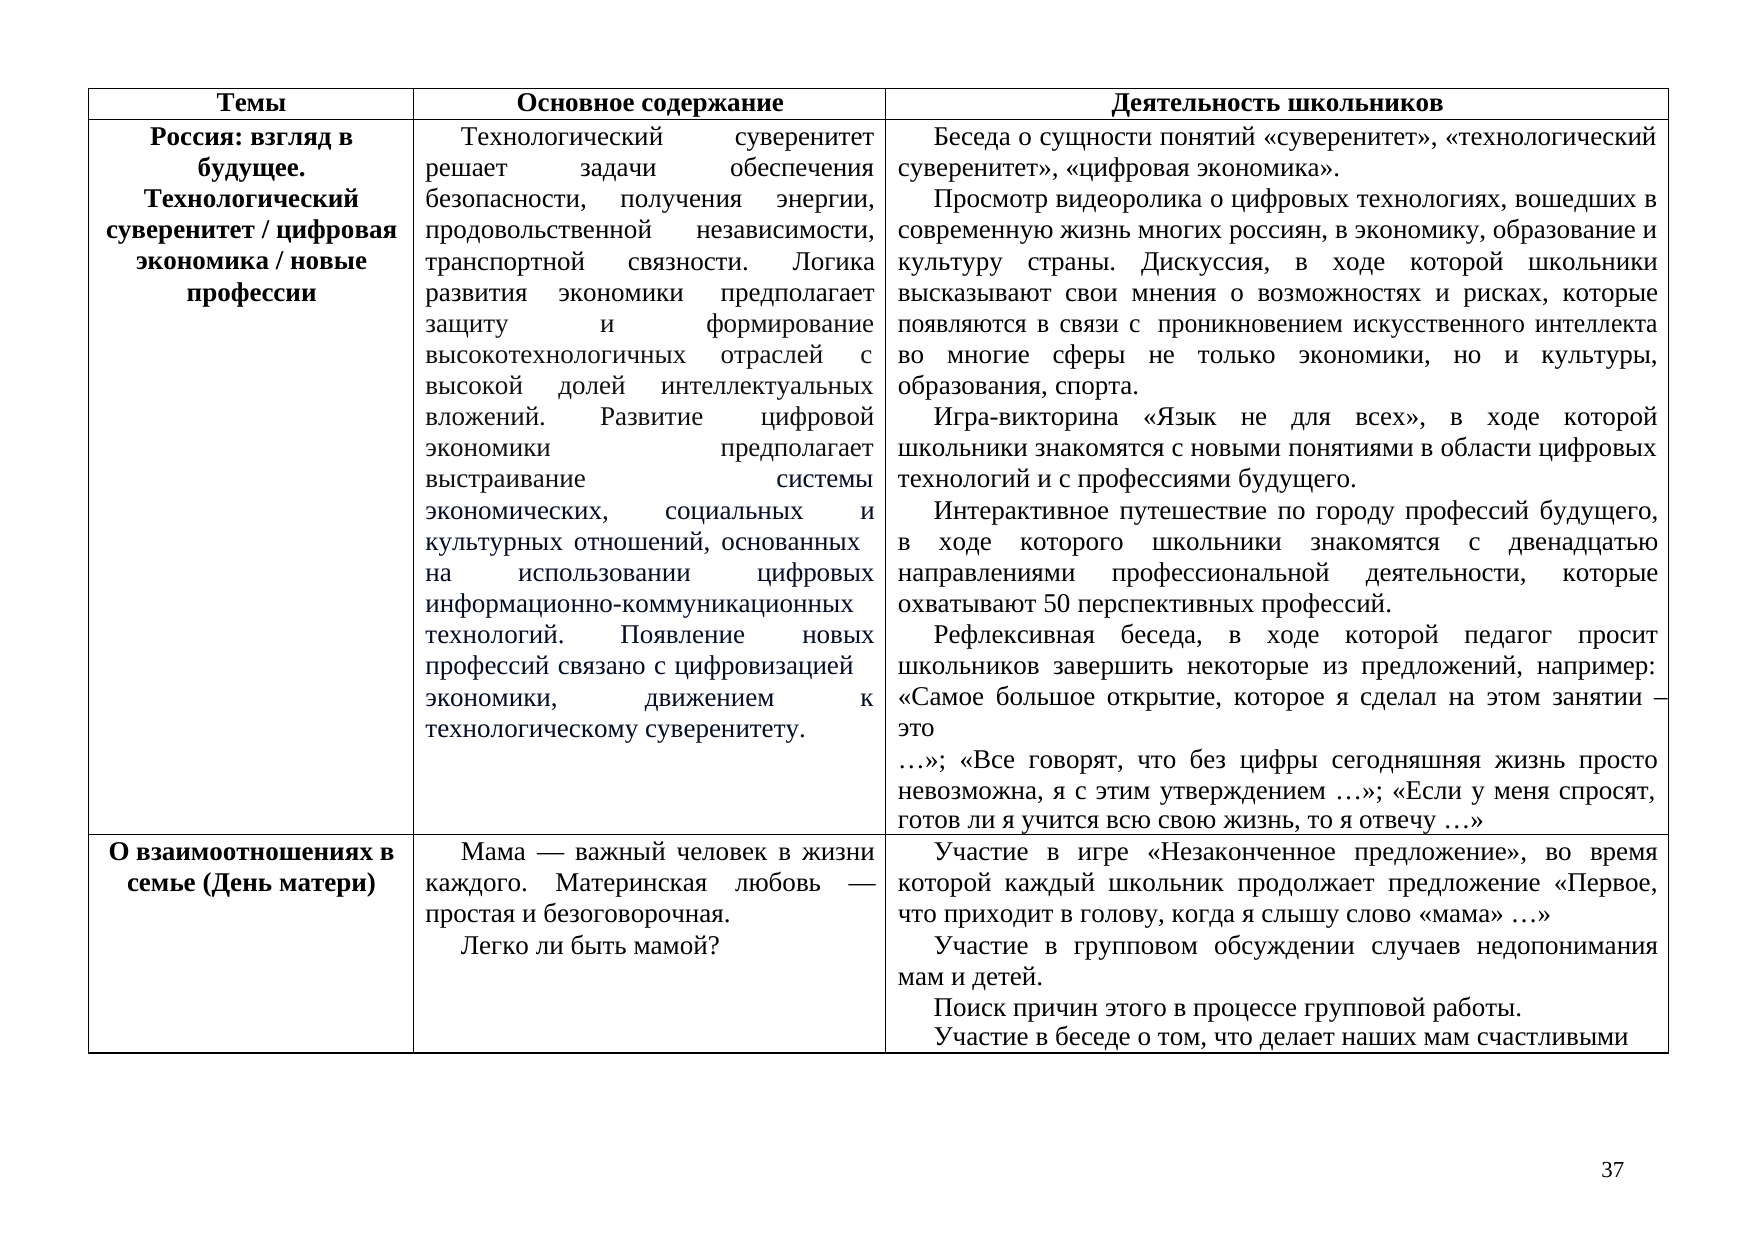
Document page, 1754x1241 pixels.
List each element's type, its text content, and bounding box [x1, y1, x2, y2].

table_cell Участие в игре «Незаконченное предложение», во время которой каждый школьник продолжает предложение «Первое, что приходит в голову, когда я слышу слово «мама» …» Участие в групповом обсуждении случаев недопонимания мам и детей. Поиск причин этого в процессе групповой работы. Участие в беседе о том, что делает наших мам счастливыми [886, 835, 1668, 1052]
table_cell Мама — важный человек в жизни каждого. Материнская любовь — простая и безоговорочная. Легко ли быть мамой? [414, 835, 885, 1052]
table_cell О взаимоотношениях в семье (День матери) [89, 835, 413, 1052]
table_cell Технологический суверенитет решает задачи обеспечения безопасности, получения энергии, продовольственной независимости, транспортной связности. Логика развития экономики предполагает защиту и формирование высокотехнологичных отраслей с высокой долей интеллектуальных вложений. Развитие цифровой экономики предполагает выстраивание системы экономических, социальных и культурных отношений, основанных на использовании цифровых информационно-коммуникационных технологий. Появление новых профессий связано с цифровизацией экономики, движением к технологическому суверенитету. [414, 120, 885, 834]
table_header Деятельность школьников [886, 89, 1668, 119]
table_cell Беседа о сущности понятий «суверенитет», «технологический суверенитет», «цифровая экономика». Просмотр видеоролика о цифровых технологиях, вошедших в современную жизнь многих россиян, в экономику, образование и культуру страны. Дискуссия, в ходе которой школьники высказывают свои мнения о возможностях и рисках, которые появляются в связи с проникновением искусственного интеллекта во многие сферы не только экономики, но и культуры, образования, спорта. Игра-викторина «Язык не для всех», в ходе которой школьники знакомятся с новыми понятиями в области цифровых технологий и с профессиями будущего. Интерактивное путешествие по городу профессий будущего, в ходе которого школьники знакомятся с двенадцатью направлениями профессиональной деятельности, которые охватывают 50 перспективных профессий. Рефлексивная беседа, в ходе которой педагог просит школьников завершить некоторые из предложений, например: «Самое большое открытие, которое я сделал на этом занятии – это …»; «Все говорят, что без цифры сегодняшняя жизнь просто невозможна, я с этим утверждением …»; «Если у меня спросят, готов ли я учится всю свою жизнь, то я отвечу …» [886, 120, 1668, 834]
table_cell Россия: взгляд в будущее. Технологический суверенитет / цифровая экономика / новые профессии [89, 120, 413, 834]
table_header Основное содержание [414, 89, 885, 119]
table_header Темы [89, 89, 413, 119]
